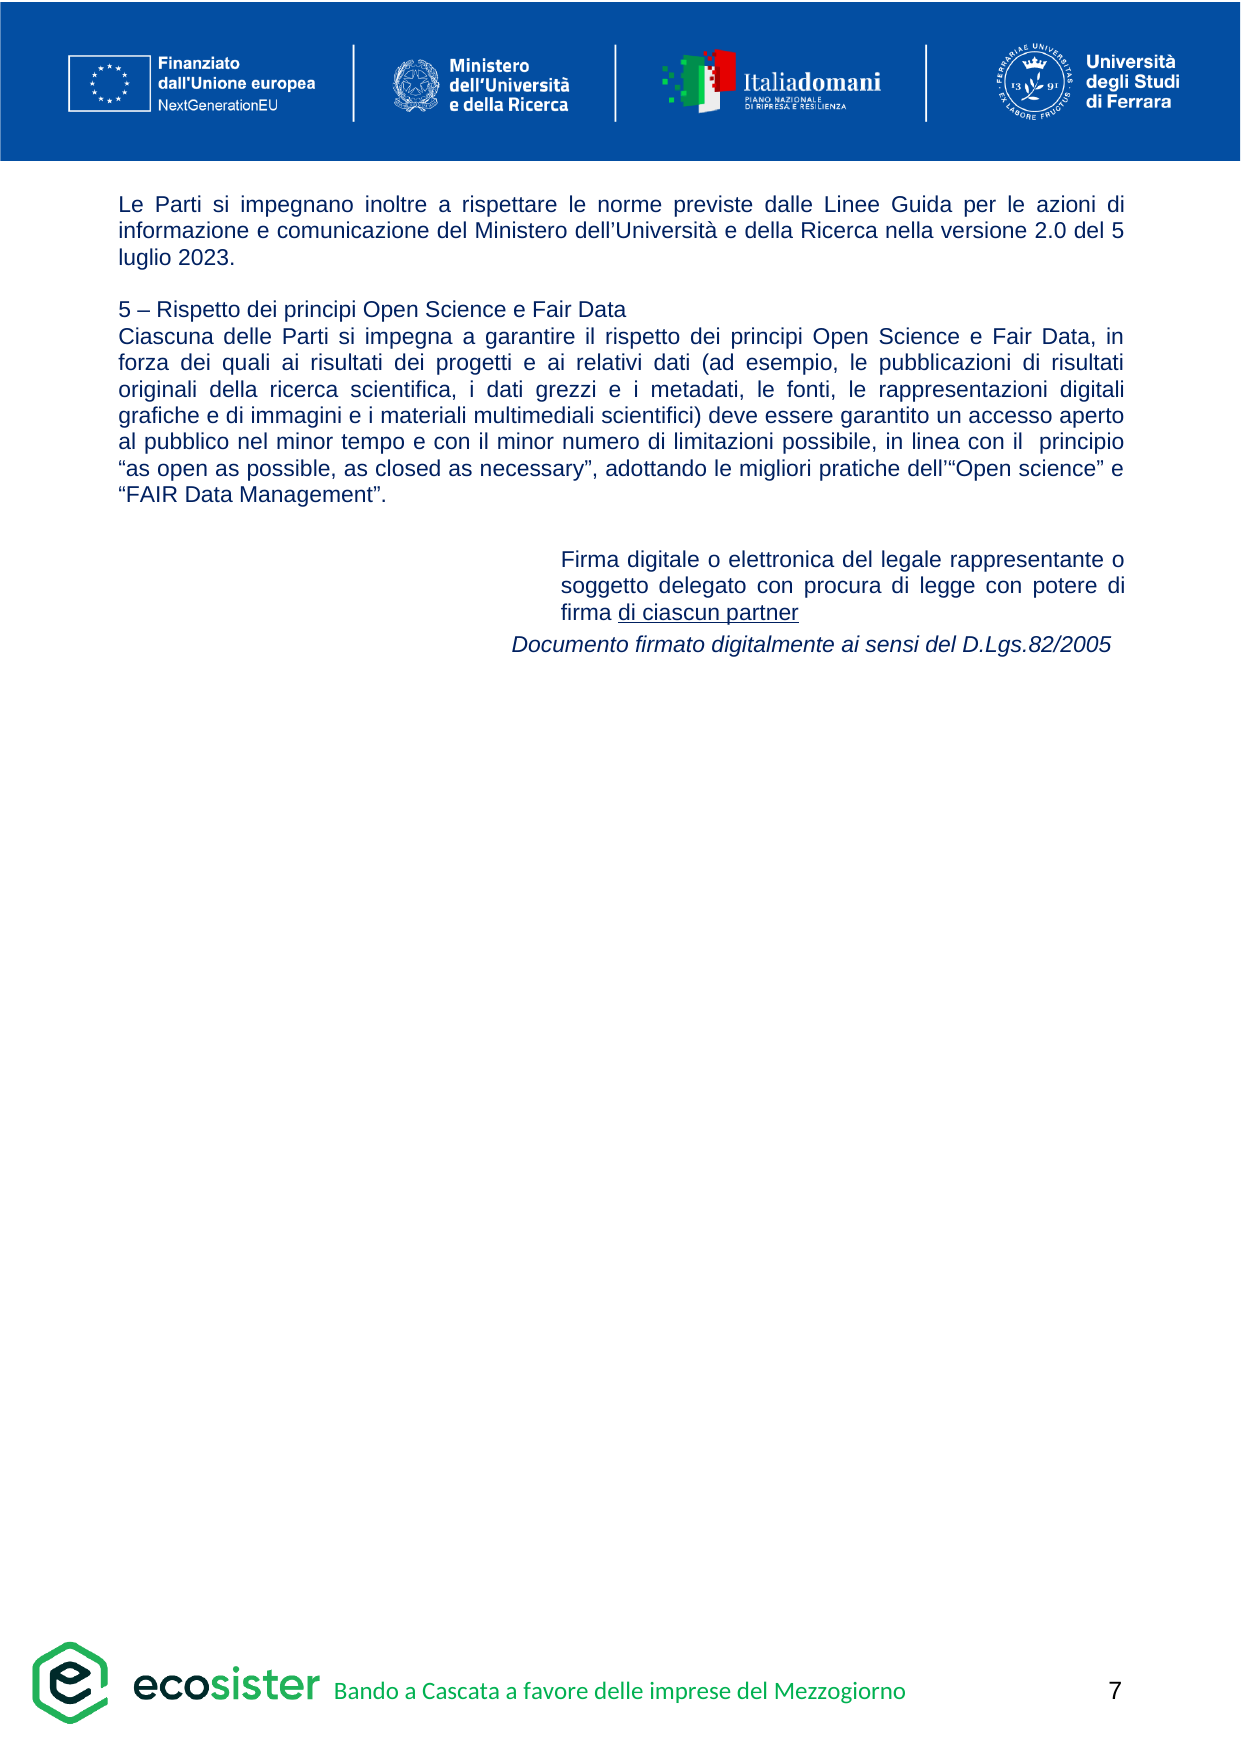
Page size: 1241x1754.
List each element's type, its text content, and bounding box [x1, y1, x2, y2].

text Ciascuna delle Parti si impegna a garantire il rispetto dei principi Open Science e Fair Data, in forza dei quali ai risultati dei progetti e ai relativi dati (ad esempio, le pubblicazioni di risultati originali della ricerca scientifica, i dati grezzi e i metadati, le fonti, le rappresentazioni digitali grafiche e di immagini e i materiali multimediali scientifici) deve essere garantito un accesso aperto al pubblico nel minor tempo e con il minor numero di limitazioni possibile, in linea con il principio “as open as possible, as closed as necessary”, adottando le migliori pratiche dell’“Open science” e “FAIR Data Management”. [118, 323, 1126, 507]
picture [5, 1628, 345, 1737]
text Le Parti si impegnano inoltre a rispettare le norme previste dalle Linee Guida per le azioni di informazione e comunicazione del Ministero dell’Università e della Ricerca nella versione 2.0 del 5 luglio 2023. [118, 191, 1126, 270]
text Firma digitale o elettronica del legale rappresentante o soggetto delegato con procura di legge con potere di firma di ciascun partner [561, 546, 1126, 625]
text 5 – Rispetto dei principi Open Science e Fair Data [118, 296, 1126, 323]
picture [0, 2, 1241, 161]
text Documento firmato digitalmente ai sensi del D.Lgs.82/2005 [266, 631, 1126, 658]
